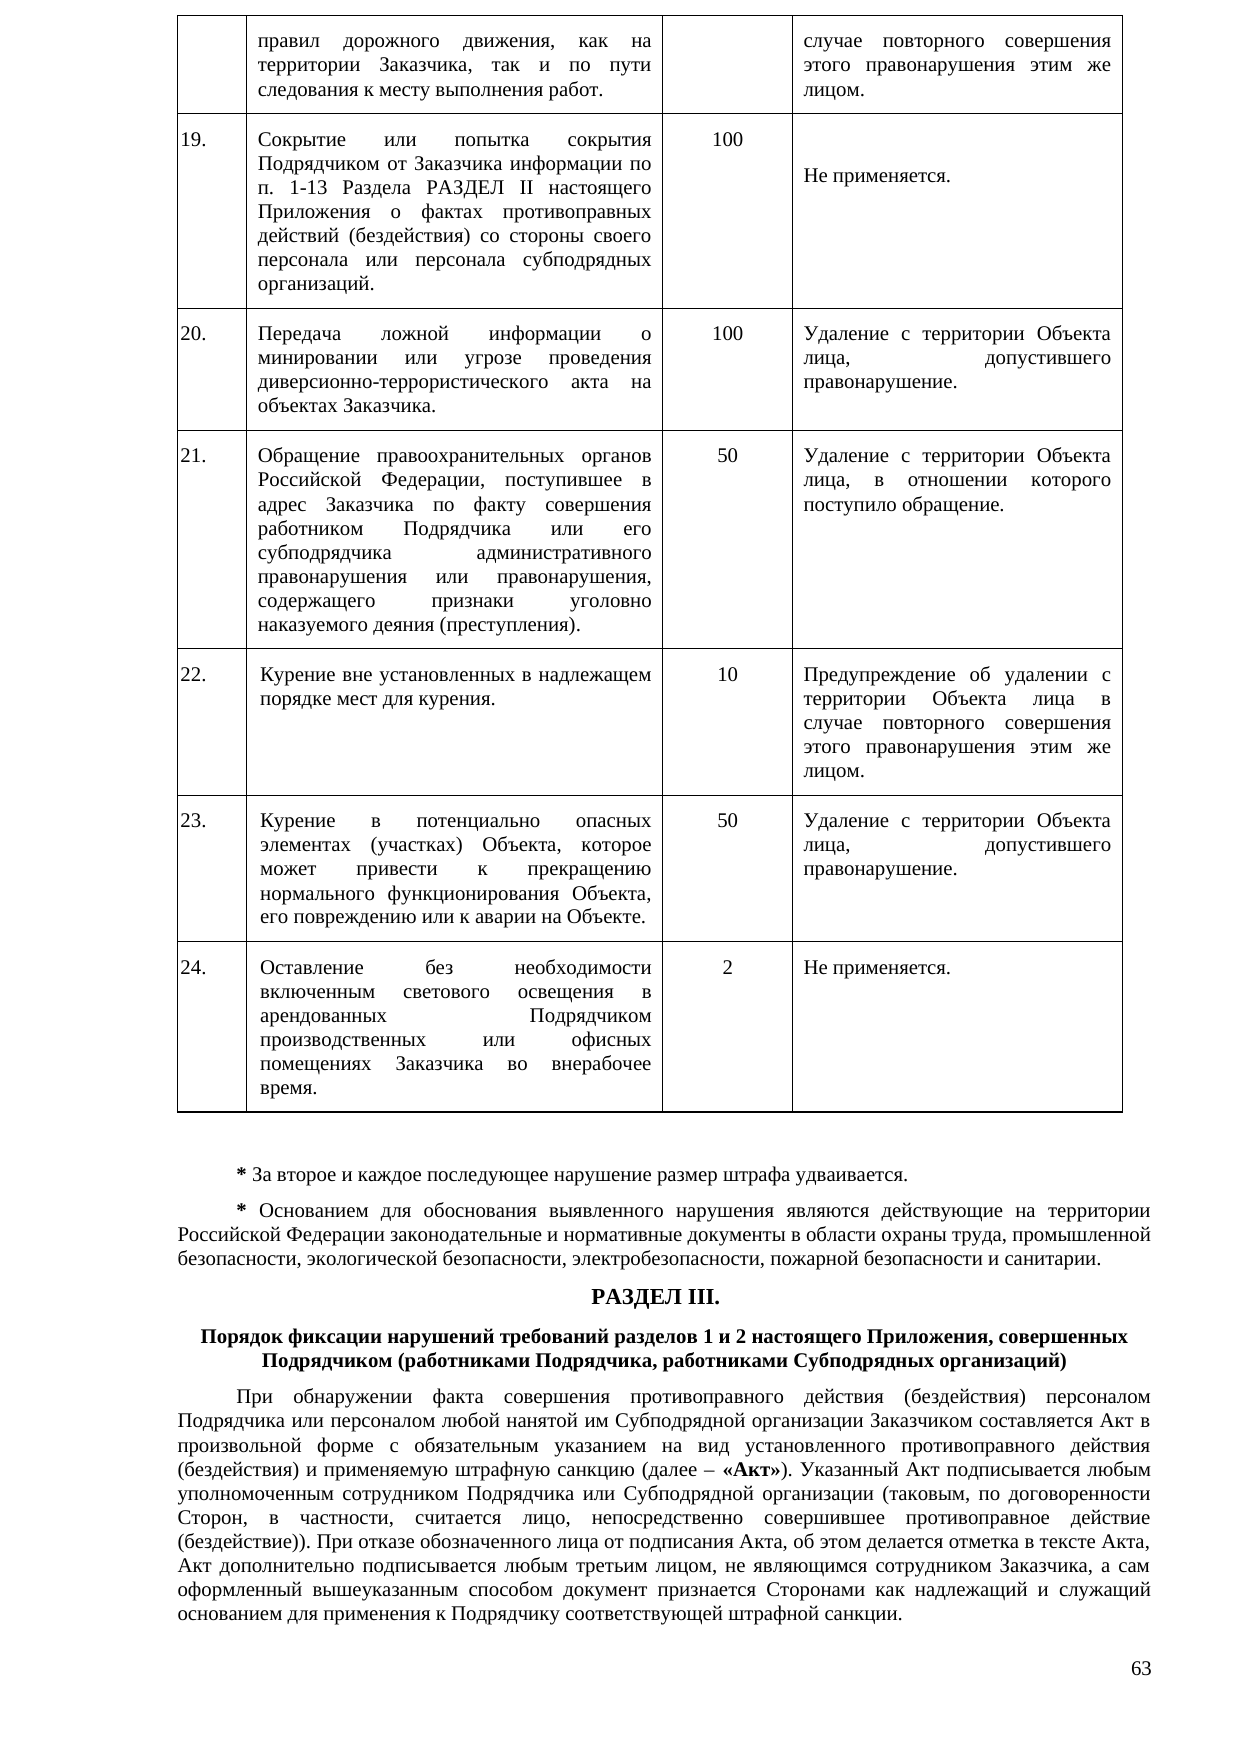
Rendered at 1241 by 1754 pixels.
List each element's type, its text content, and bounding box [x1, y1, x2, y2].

table_cell Курение вне установленных в надлежащем порядке мест для курения. [247, 649, 662, 795]
text * Основанием для обоснования выявленного нарушения являются действующие на территории Российской Федерации законодательные и нормативные документы в области охраны труда, промышленной безопасности, экологической безопасности, электробезопасности, пожарной безопасности и санитарии. [177, 1198, 1152, 1270]
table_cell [793, 16, 1122, 113]
table_cell 50 [663, 796, 792, 941]
table_cell 2 [663, 942, 792, 1111]
table_cell Удаление с территории Объекта лица, в отношении которого поступило обращение. [793, 431, 1122, 648]
text При обнаружении факта совершения противоправного действия (бездействия) персоналом Подрядчика или персоналом любой нанятой им Субподрядной организации Заказчиком составляется Акт в произвольной форме с обязательным указанием на вид установленного противоправного действия (бездействия) и применяемую штрафную санкцию (далее – «Акт»). Указанный Акт подписывается любым уполномоченным сотрудником Подрядчика или Субподрядной организации (таковым, по договоренности Сторон, в частности, считается лицо, непосредственно совершившее противоправное действие (бездействие)). При отказе обозначенного лица от подписания Акта, об этом делается отметка в тексте Акта, Акт дополнительно подписывается любым третьим лицом, не являющимся сотрудником Заказчика, а сам оформленный вышеуказанным способом документ признается Сторонами как надлежащий и служащий основанием для применения к Подрядчику соответствующей штрафной санкции. [177, 1384, 1152, 1625]
table_cell 20 [663, 16, 792, 113]
table_cell 50 [663, 431, 792, 648]
table_cell Предупреждение об удалении с территории Объекта лица в случае повторного совершения этого правонарушения этим же лицом. [793, 649, 1122, 795]
table_cell Удаление с территории Объекта лица, допустившего правонарушение. [793, 309, 1122, 430]
table_cell [178, 309, 246, 430]
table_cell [247, 16, 662, 113]
table_cell 100 [663, 309, 792, 430]
table_cell 10 [663, 649, 792, 795]
table_cell [178, 431, 246, 648]
table_cell Не применяется. [793, 114, 1122, 307]
table_cell [178, 114, 246, 307]
table_cell Обращение правоохранительных органов Российской Федерации, поступившее в адрес Заказчика по факту совершения работником Подрядчика или его субподрядчика административного правонарушения или правонарушения, содержащего признаки уголовно наказуемого деяния (преступления). [247, 431, 662, 648]
table_cell Удаление с территории Объекта лица, допустившего правонарушение. [793, 796, 1122, 941]
table_cell [178, 942, 246, 1111]
table_cell 100 [663, 114, 792, 307]
table_cell Не применяется. [793, 942, 1122, 1111]
text * За второе и каждое последующее нарушение размер штрафа удваивается. [177, 1162, 1152, 1186]
table_cell Курение в потенциально опасных элементах (участках) Объекта, которое может привести к прекращению нормального функционирования Объекта, его повреждению или к аварии на Объекте. [247, 796, 662, 941]
table_cell Оставление без необходимости включенным светового освещения в арендованных Подрядчиком производственных или офисных помещениях Заказчика во внерабочее время. [247, 942, 662, 1111]
table_cell [178, 796, 246, 941]
table_cell Сокрытие или попытка сокрытия Подрядчиком от Заказчика информации по п. 1-13 Раздела II настоящего Приложения о фактах противоправных действий (бездействия) со стороны своего персонала или персонала субподрядных организаций. [247, 114, 662, 307]
table_cell [178, 16, 246, 113]
text Порядок фиксации нарушений требований разделов 1 и 2 настоящего Приложения, совершенных Подрядчиком (работниками Подрядчика, работниками Субподрядных организаций) [177, 1324, 1152, 1372]
table_cell [178, 649, 246, 795]
table_cell Передача ложной информации о минировании или угрозе проведения диверсионно-террористического акта на объектах Заказчика. [247, 309, 662, 430]
